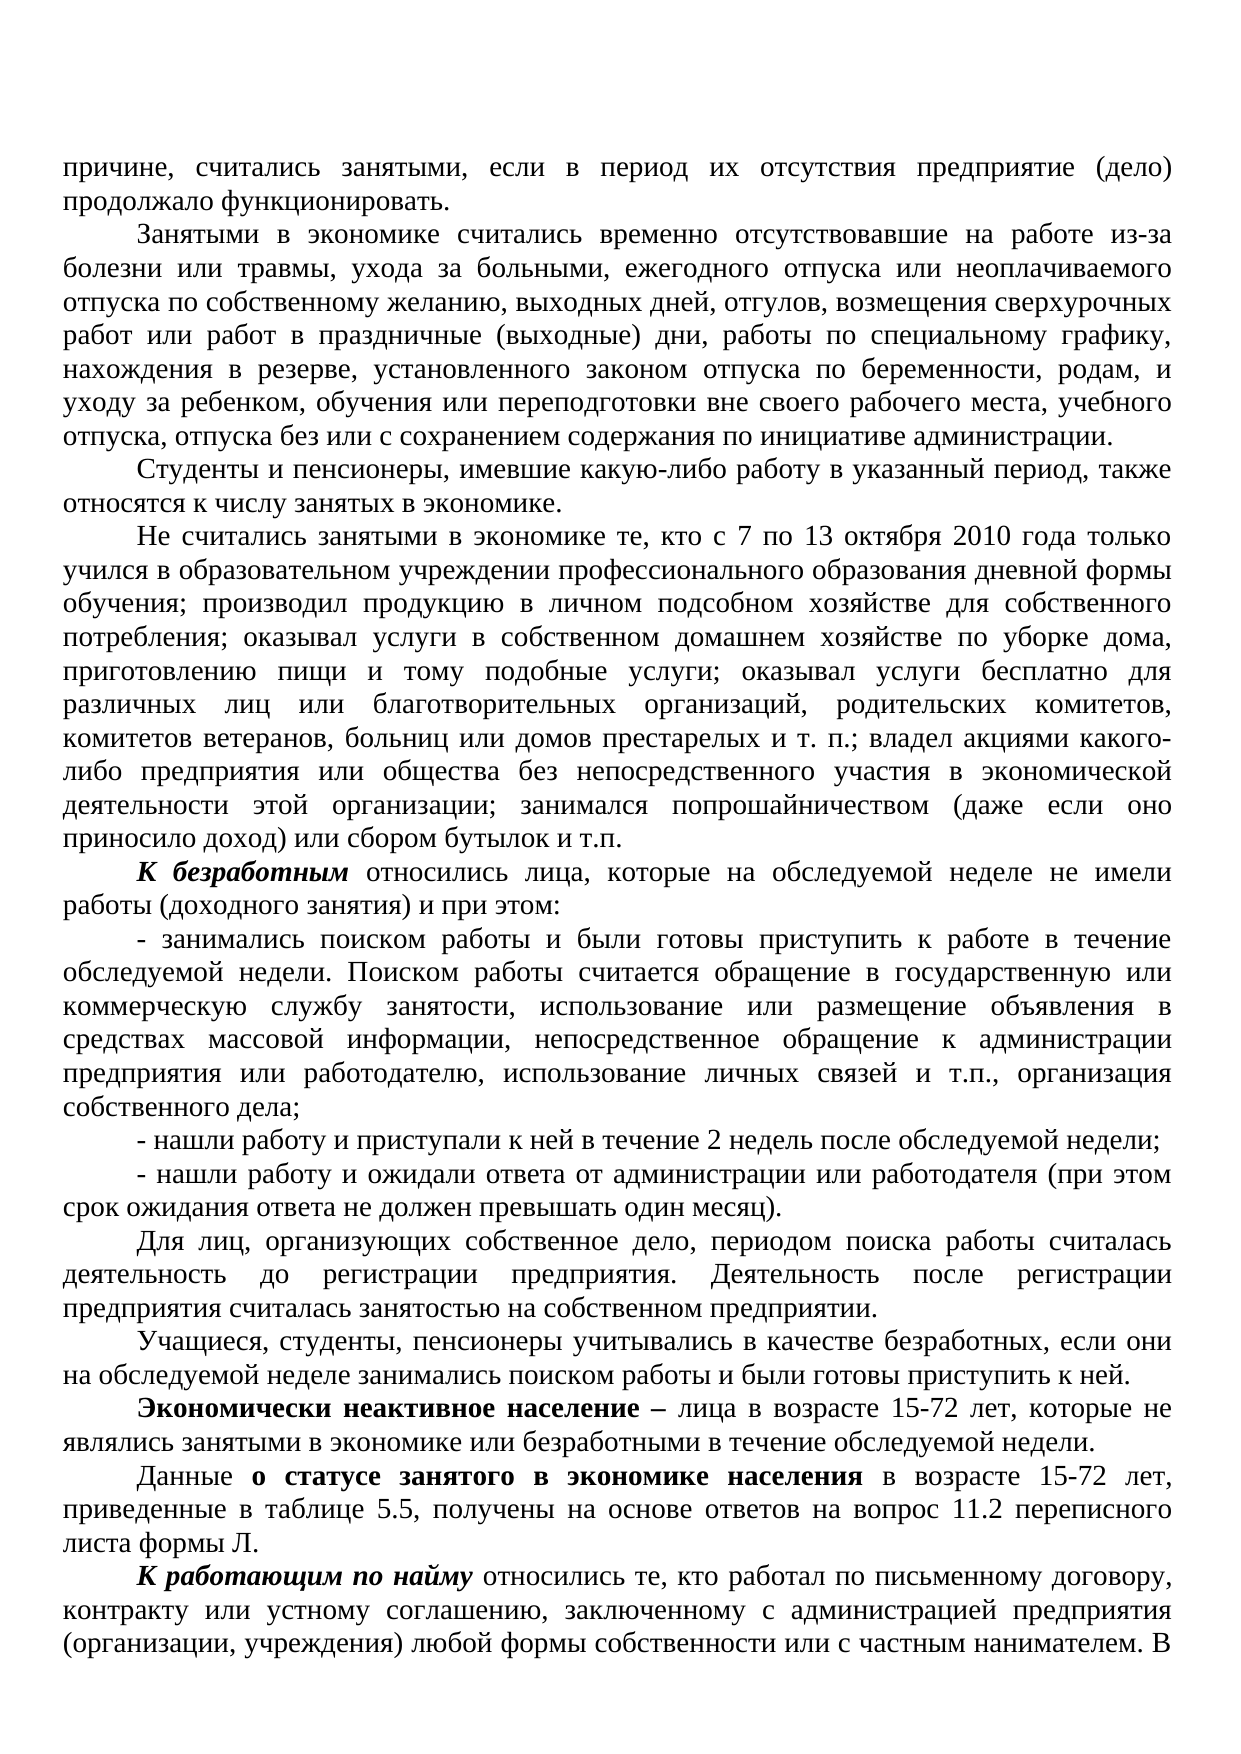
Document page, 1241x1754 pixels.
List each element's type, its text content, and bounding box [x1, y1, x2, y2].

text Не считались занятыми в экономике те, кто с 7 по 13 октября 2010 года только учился в образовательном учреждении профессионального образования дневной формы обучения; производил продукцию в личном подсобном хозяйстве для собственного потребления; оказывал услуги в собственном домашнем хозяйстве по уборке дома, приготовлению пищи и тому подобные услуги; оказывал услуги бесплатно для различных лиц или благотворительных организаций, родительских комитетов, комитетов ветеранов, больниц или домов престарелых и т. п.; владел акциями какого-либо предприятия или общества без непосредственного участия в экономической деятельности этой организации; занимался попрошайничеством (даже если оно приносило доход) или сбором бутылок и т.п. [63, 518, 1173, 854]
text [63, 1558, 1173, 1659]
text Экономически неактивное население – лица в возрасте 15-72 лет, которые не являлись занятыми в экономике или безработными в течение обследуемой недели. [63, 1391, 1173, 1458]
text - нашли работу и приступали к ней в течение 2 недель после обследуемой недели; [63, 1122, 1173, 1156]
text Занятыми в экономике считались временно отсутствовавшие на работе из-за болезни или травмы, ухода за больными, ежегодного отпуска или неоплачиваемого отпуска по собственному желанию, выходных дней, отгулов, возмещения сверхурочных работ или работ в праздничные (выходные) дни, работы по специальному графику, нахождения в резерве, установленного законом отпуска по беременности, родам, и уходу за ребенком, обучения или переподготовки вне своего рабочего места, учебного отпуска, отпуска без или с сохранением содержания по инициативе администрации. [63, 217, 1173, 451]
text Для лиц, организующих собственное дело, периодом поиска работы считалась деятельность до регистрации предприятия. Деятельность после регистрации предприятия считалась занятостью на собственном предприятии. [63, 1223, 1173, 1323]
text Студенты и пенсионеры, имевшие какую-либо работу в указанный период, также относятся к числу занятых в экономике. [63, 451, 1173, 518]
text - занимались поиском работы и были готовы приступить к работе в течение обследуемой недели. Поиском работы считается обращение в государственную или коммерческую службу занятости, использование или размещение объявления в средствах массовой информации, непосредственное обращение к администрации предприятия или работодателю, использование личных связей и т.п., организация собственного дела; [63, 921, 1173, 1122]
text - нашли работу и ожидали ответа от администрации или работодателя (при этом срок ожидания ответа не должен превышать один месяц). [63, 1156, 1173, 1223]
text Данные о статусе занятого в экономике населения в возрасте 15-72 лет, приведенные в таблице 5.5, получены на основе ответов на вопрос 11.2 переписного листа формы Л. [63, 1458, 1173, 1558]
text Учащиеся, студенты, пенсионеры учитывались в качестве безработных, если они на обследуемой неделе занимались поиском работы и были готовы приступить к ней. [63, 1323, 1173, 1391]
text К безработным относились лица, которые на обследуемой неделе не имели работы (доходного занятия) и при этом: [63, 854, 1173, 921]
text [63, 149, 1173, 217]
